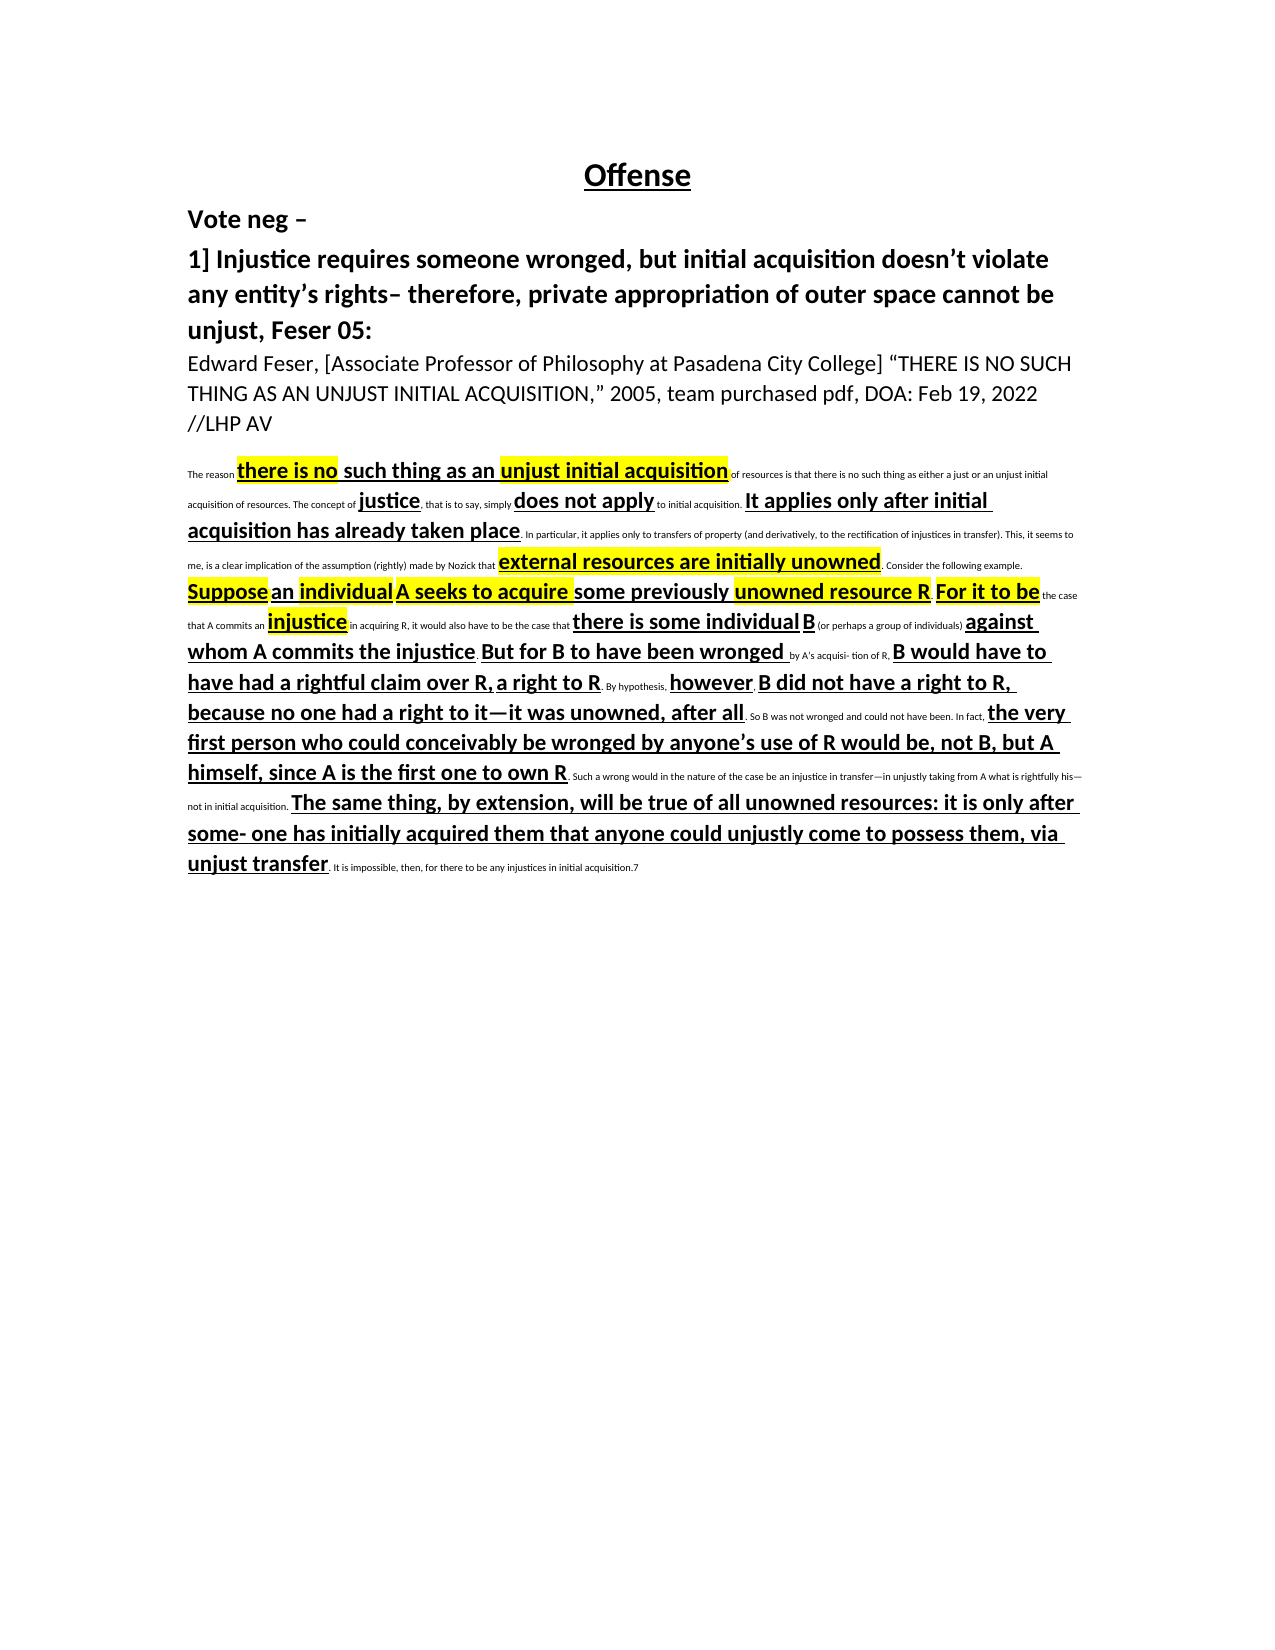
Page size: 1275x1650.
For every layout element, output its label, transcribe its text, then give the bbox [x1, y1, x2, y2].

text The reason there is no such thing as an unjust initial acquisition of resources is that there is no such thing as either a just or an unjust initial acquisition of resources. The concept of justice, that is to say, simply does not apply to initial acquisition. It applies only after initial acquisition has already taken place. In particular, it applies only to transfers of property (and derivatively, to the rectification of injustices in transfer). This, it seems to me, is a clear implication of the assumption (rightly) made by Nozick that external resources are initially unowned. Consider the following example. Suppose an individual A seeks to acquire some previously unowned resource R. For it to be the case that A commits an injustice in acquiring R, it would also have to be the case that there is some individual B (or perhaps a group of individuals) against whom A commits the injustice. But for B to have been wronged by A’s acquisi- tion of R, B would have to have had a rightful claim over R, a right to R. By hypothesis, however, B did not have a right to R, because no one had a right to it—it was unowned, after all. So B was not wronged and could not have been. In fact, the very first person who could conceivably be wronged by anyone’s use of R would be, not B, but A himself, since A is the first one to own R. Such a wrong would in the nature of the case be an injustice in transfer—in unjustly taking from A what is rightfully his—not in initial acquisition. The same thing, by extension, will be true of all unowned resources: it is only after some- one has initially acquired them that anyone could unjustly come to possess them, via unjust transfer. It is impossible, then, for there to be any injustices in initial acquisition.7 [187, 456, 1087, 877]
text Edward Feser, [Associate Professor of Philosophy at Pasadena City College] “THERE IS NO SUCH THING AS AN UNJUST INITIAL ACQUISITION,” 2005, team purchased pdf, DOA: Feb 19, 2022 //LHP AV [187, 349, 1087, 437]
subtitle Offense [187, 154, 1087, 195]
subtitle Vote neg – [187, 202, 1087, 235]
subtitle 1] Injustice requires someone wronged, but initial acquisition doesn’t violate any entity’s rights– therefore, private appropriation of outer space cannot be unjust, Feser 05: [187, 242, 1087, 346]
